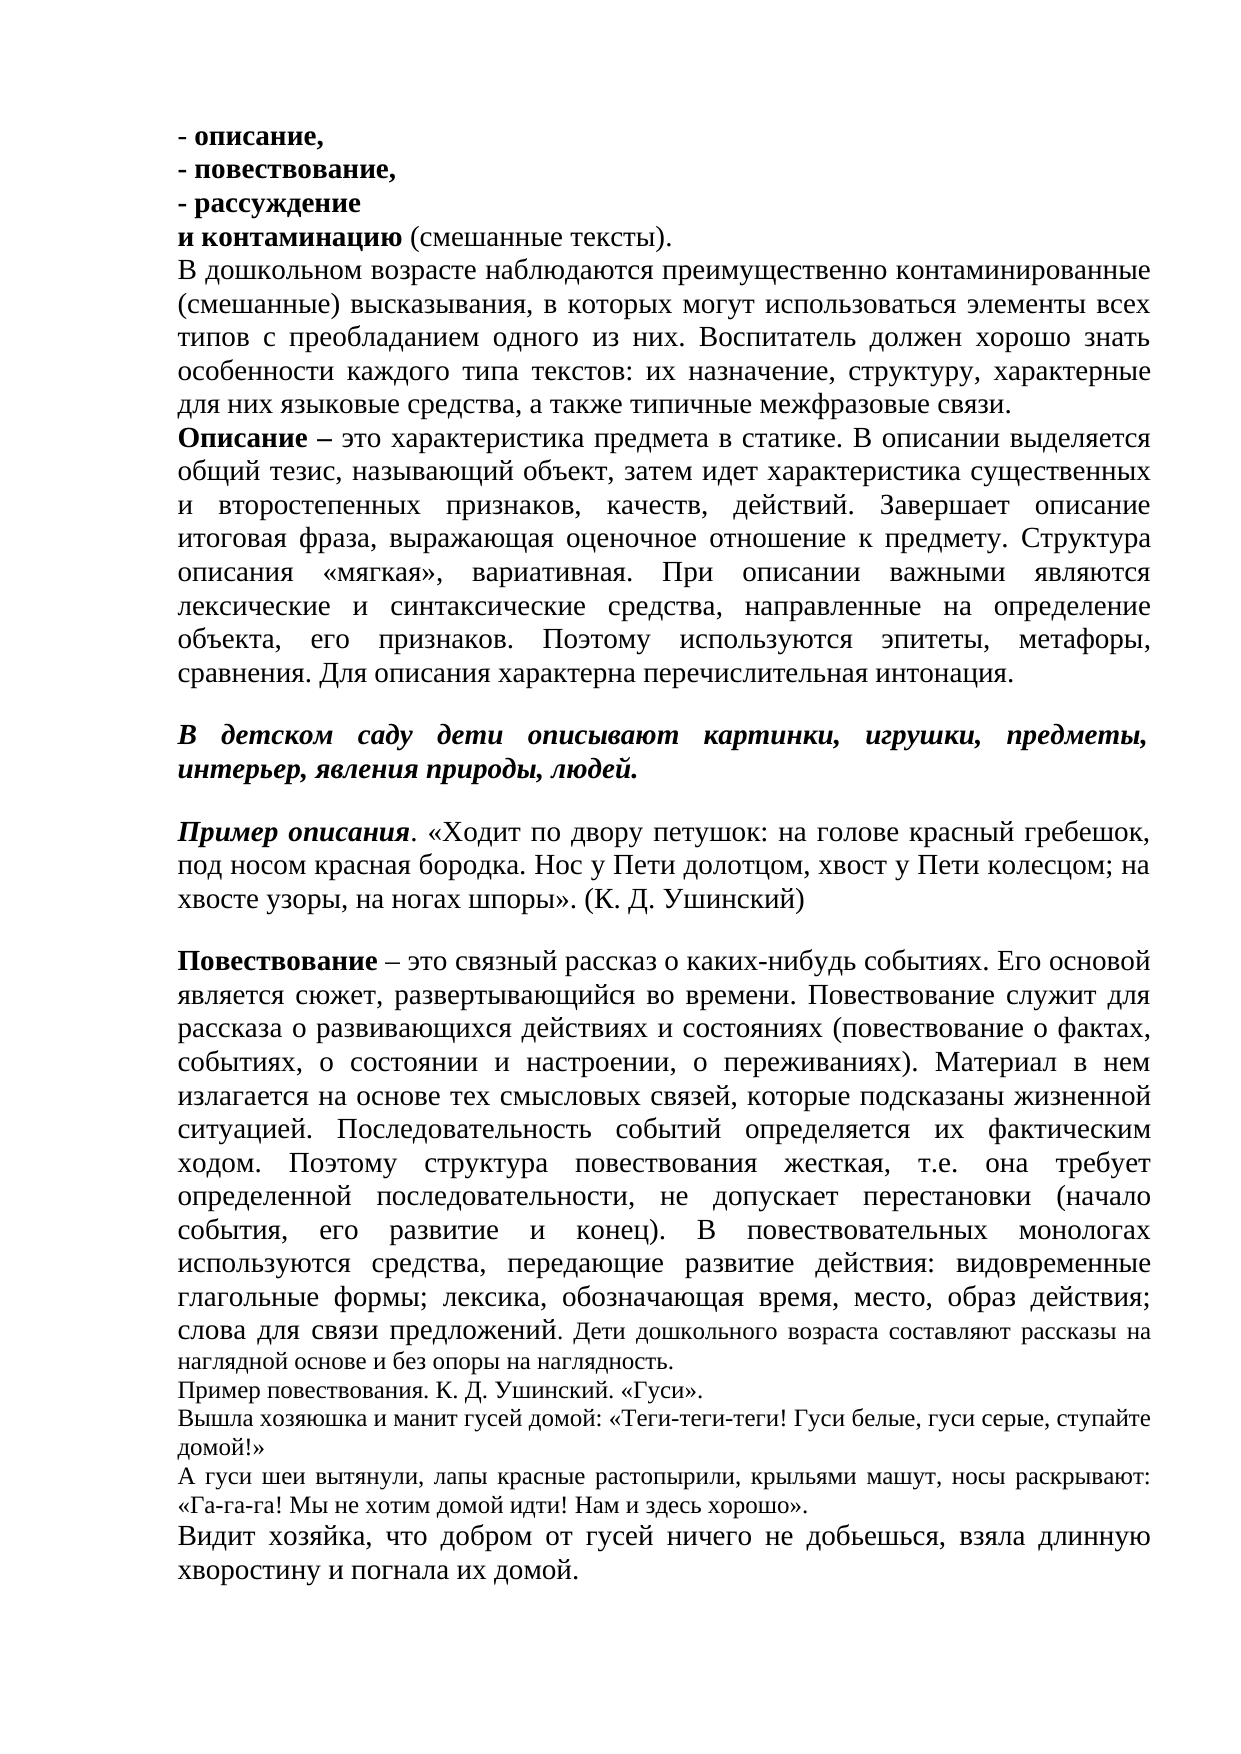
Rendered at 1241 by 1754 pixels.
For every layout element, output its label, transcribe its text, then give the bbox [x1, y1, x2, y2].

text - рассуждение [177, 185, 1152, 219]
text В детском саду дети описывают картинки, игрушки, предметы, интерьер, явления природы, людей. [177, 717, 1152, 784]
text А гуси шеи вытянули, лапы красные растопырили, крыльями машут, носы раскрывают: «Га-га-га! Мы не хотим домой идти! Нам и здесь хорошо». [177, 1461, 1152, 1518]
text Пример повествования. К. Д. Ушинский. «Гуси». [177, 1375, 1152, 1403]
text и контаминацию (смешанные тексты). [177, 219, 1152, 252]
text Видит хозяйка, что добром от гусей ничего не добьешься, взяла длинную хворостину и погнала их домой. [177, 1518, 1152, 1586]
text В дошкольном возрасте наблюдаются преимущественно контаминированные (смешанные) высказывания, в которых могут использоваться элементы всех типов с преобладанием одного из них. Воспитатель должен хорошо знать особенности каждого типа текстов: их назначение, структуру, характерные для них языковые средства, а также типичные межфразовые связи. [177, 252, 1152, 420]
text Описание – это характеристика предмета в статике. В описании выделяется общий тезис, называющий объект, затем идет характеристика существенных и второстепенных признаков, качеств, действий. Завершает описание итоговая фраза, выражающая оценочное отношение к предмету. Структура описания «мягкая», вариативная. При описании важными являются лексические и синтаксические средства, направленные на определение объекта, его признаков. Поэтому используются эпитеты, метафоры, сравнения. Для описания характерна перечислительная интонация. [177, 420, 1152, 688]
text Пример описания. «Ходит по двору петушок: на голове красный гребешок, под носом красная бородка. Нос у Пети долотцом, хвост у Пети колесцом; на хвосте узоры, на ногах шпоры». (К. Д. Ушинский) [177, 814, 1152, 914]
text Повествование – это связный рассказ о каких-нибудь событиях. Его основой является сюжет, развертывающийся во времени. Повествование служит для рассказа о развивающихся действиях и состояниях (повествование о фактах, событиях, о состоянии и настроении, о переживаниях). Материал в нем излагается на основе тех смысловых связей, которые подсказаны жизненной ситуацией. Последовательность событий определяется их фактическим ходом. Поэтому структура повествования жесткая, т.е. она требует определенной последовательности, не допускает перестановки (начало события, его развитие и конец). В повествовательных монологах используются средства, передающие развитие действия: видовременные глагольные формы; лексика, обозначающая время, место, образ действия; слова для связи предложений. Дети дошкольного возраста составляют рассказы на наглядной основе и без опоры на наглядность. [177, 943, 1152, 1375]
text - повествование, [177, 152, 1152, 185]
text Вышла хозяюшка и манит гусей домой: «Теги-теги-теги! Гуси белые, гуси серые, ступайте домой!» [177, 1403, 1152, 1461]
text - описание, [177, 118, 1152, 152]
